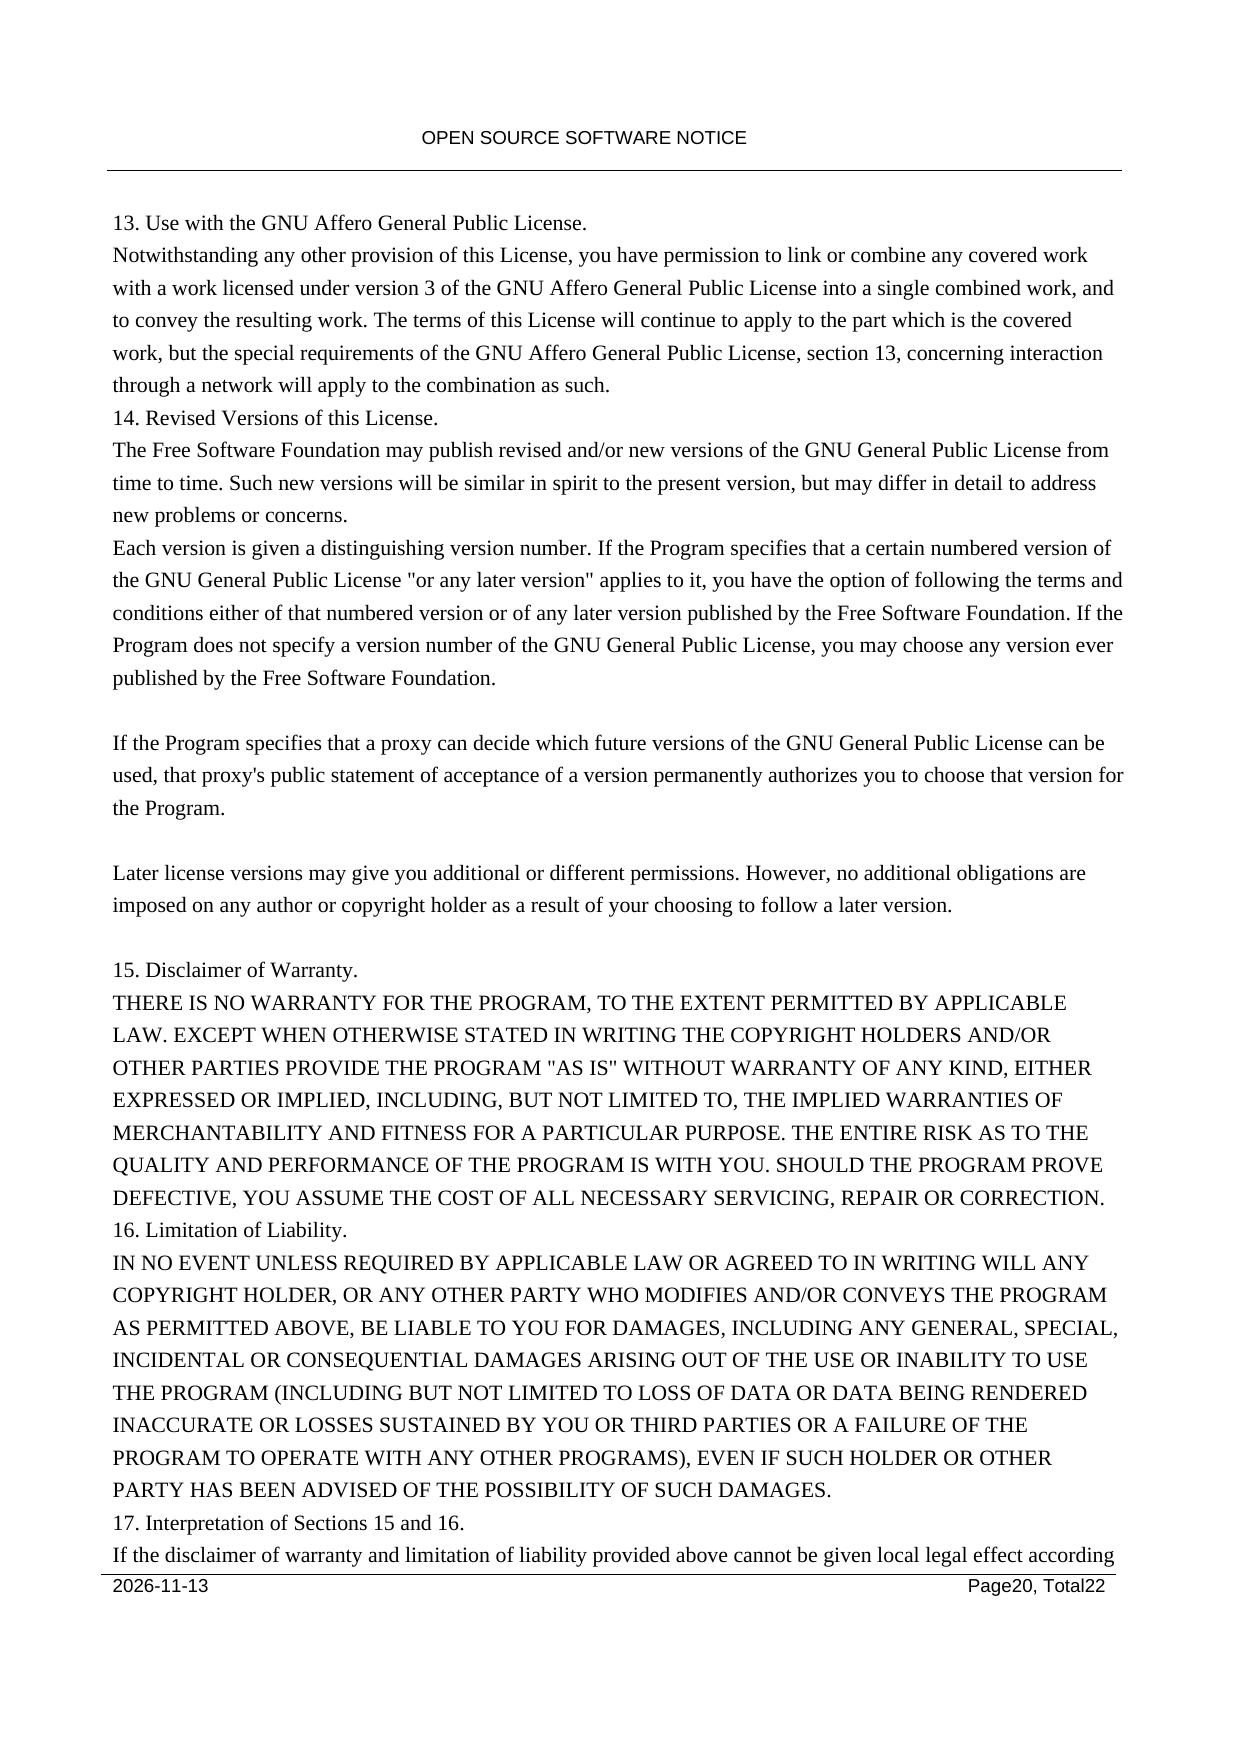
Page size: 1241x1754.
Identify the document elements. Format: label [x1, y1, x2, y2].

text [112, 206, 1128, 1571]
